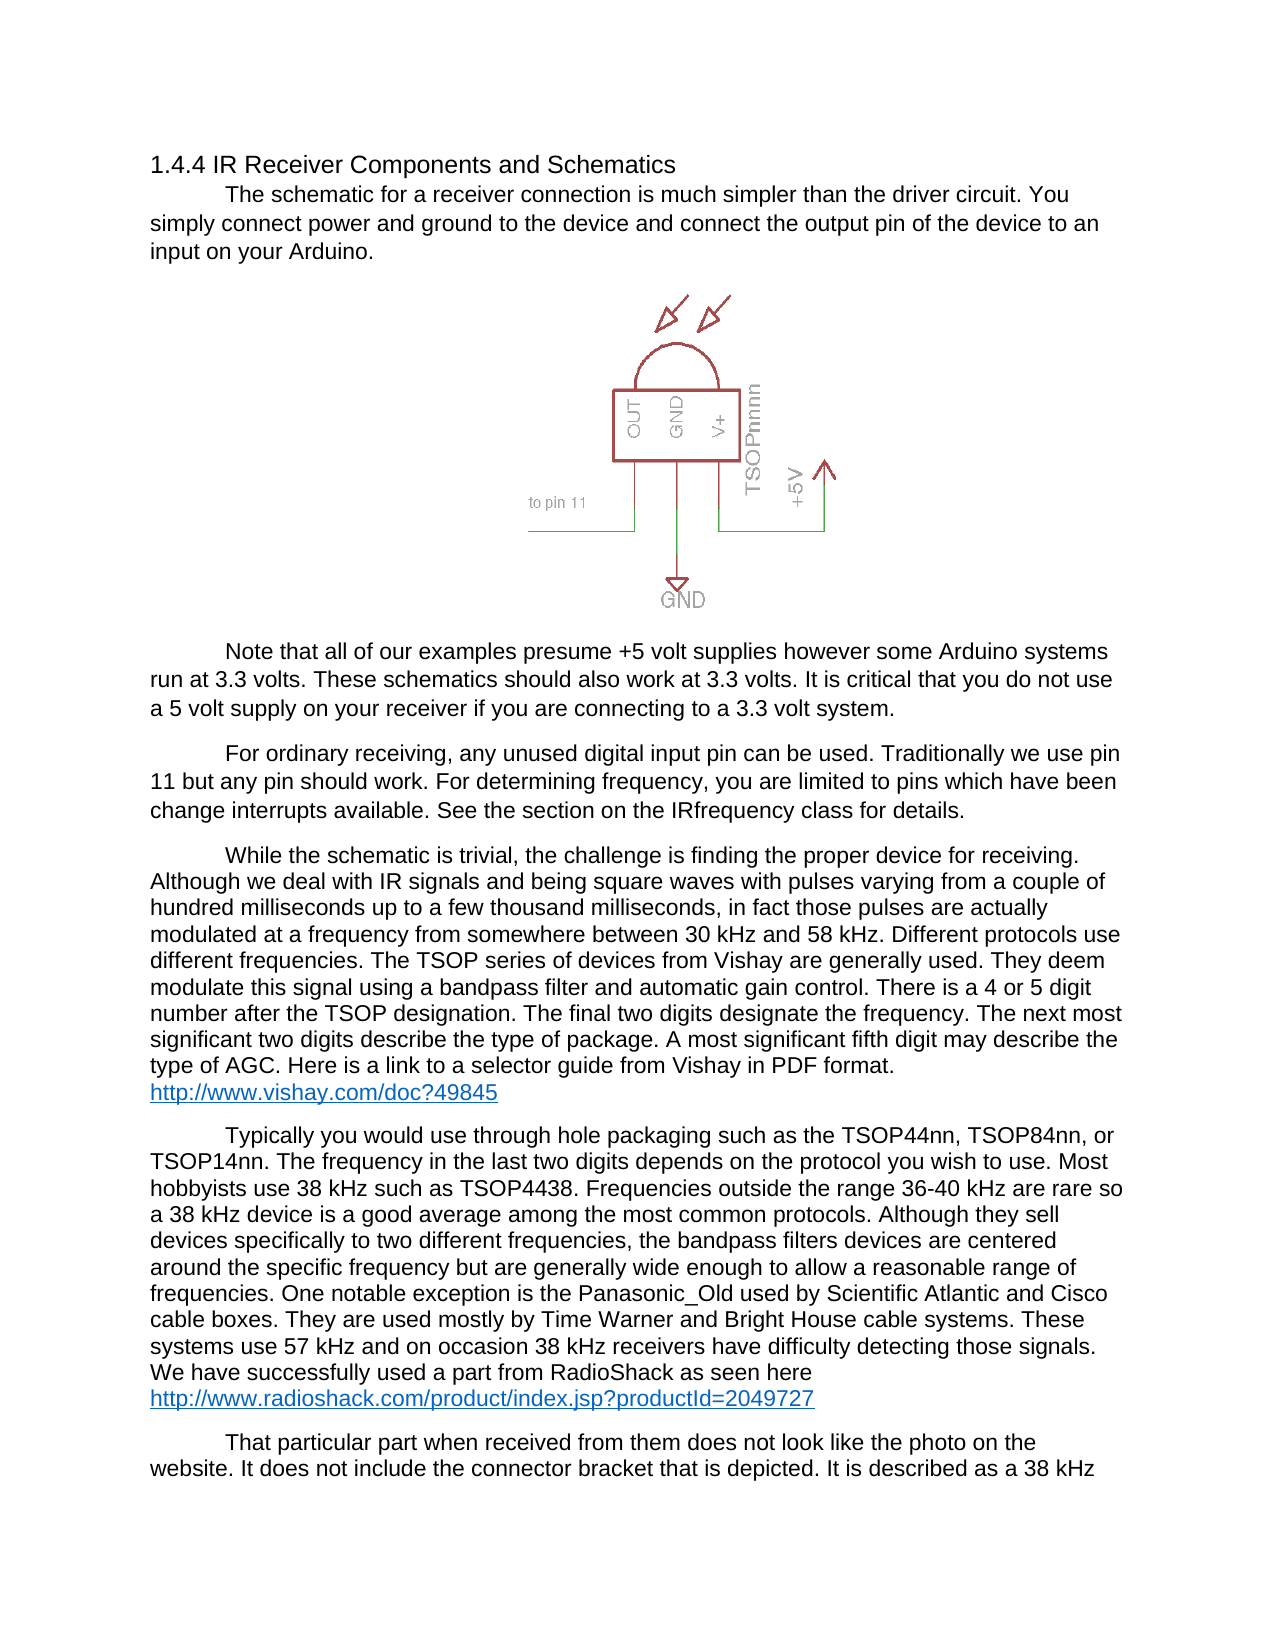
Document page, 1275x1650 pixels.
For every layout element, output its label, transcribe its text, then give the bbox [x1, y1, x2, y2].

text Typically you would use through hole packaging such as the TSOP44nn, TSOP84nn, or TSOP14nn. The frequency in the last two digits depends on the protocol you wish to use. Most hobbyists use 38 kHz such as TSOP4438. Frequencies outside the range 36-40 kHz are rare so a 38 kHz device is a good average among the most common protocols. Although they sell devices specifically to two different frequencies, the bandpass filters devices are centered around the specific frequency but are generally wide enough to allow a reasonable range of frequencies. One notable exception is the Panasonic_Old used by Scientific Atlantic and Cisco cable boxes. They are used mostly by Time Warner and Bright House cable systems. These systems use 57 kHz and on occasion 38 kHz receivers have difficulty detecting those signals. We have successfully used a part from RadioShack as seen here http://www.radioshack.com/product/index.jsp?productId=2049727 [150, 1122, 1125, 1412]
subtitle 1.4.4 IR Receiver Components and Schematics [150, 150, 1125, 179]
text The schematic for a receiver connection is much simpler than the driver circuit. You simply connect power and ground to the device and connect the output pin of the device to an input on your Arduino. [150, 181, 1125, 264]
text For ordinary receiving, any unused digital input pin can be used. Traditionally we use pin 11 but any pin should work. For determining frequency, you are limited to pins which have been change interrupts available. See the section on the IRfrequency class for details. [150, 740, 1125, 823]
text Note that all of our examples presume +5 volt supplies however some Arduino systems run at 3.3 volts. These schematics should also work at 3.3 volts. It is critical that you do not use a 5 volt supply on your receiver if you are connecting to a 3.3 volt system. [150, 638, 1125, 721]
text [150, 1428, 1125, 1481]
text While the schematic is trivial, the challenge is finding the proper device for receiving. Although we deal with IR signals and being square waves with pulses varying from a couple of hundred milliseconds up to a few thousand milliseconds, in fact those pulses are actually modulated at a frequency from somewhere between 30 kHz and 58 kHz. Different protocols use different frequencies. The TSOP series of devices from Vishay are generally used. They deem modulate this signal using a bandpass filter and automatic gain control. There is a 4 or 5 digit number after the TSOP designation. The final two digits designate the frequency. The next most significant two digits describe the type of package. A most significant fifth digit may describe the type of AGC. Here is a link to a selector guide from Vishay in PDF format. http://www.vishay.com/doc?49845 [150, 842, 1125, 1105]
